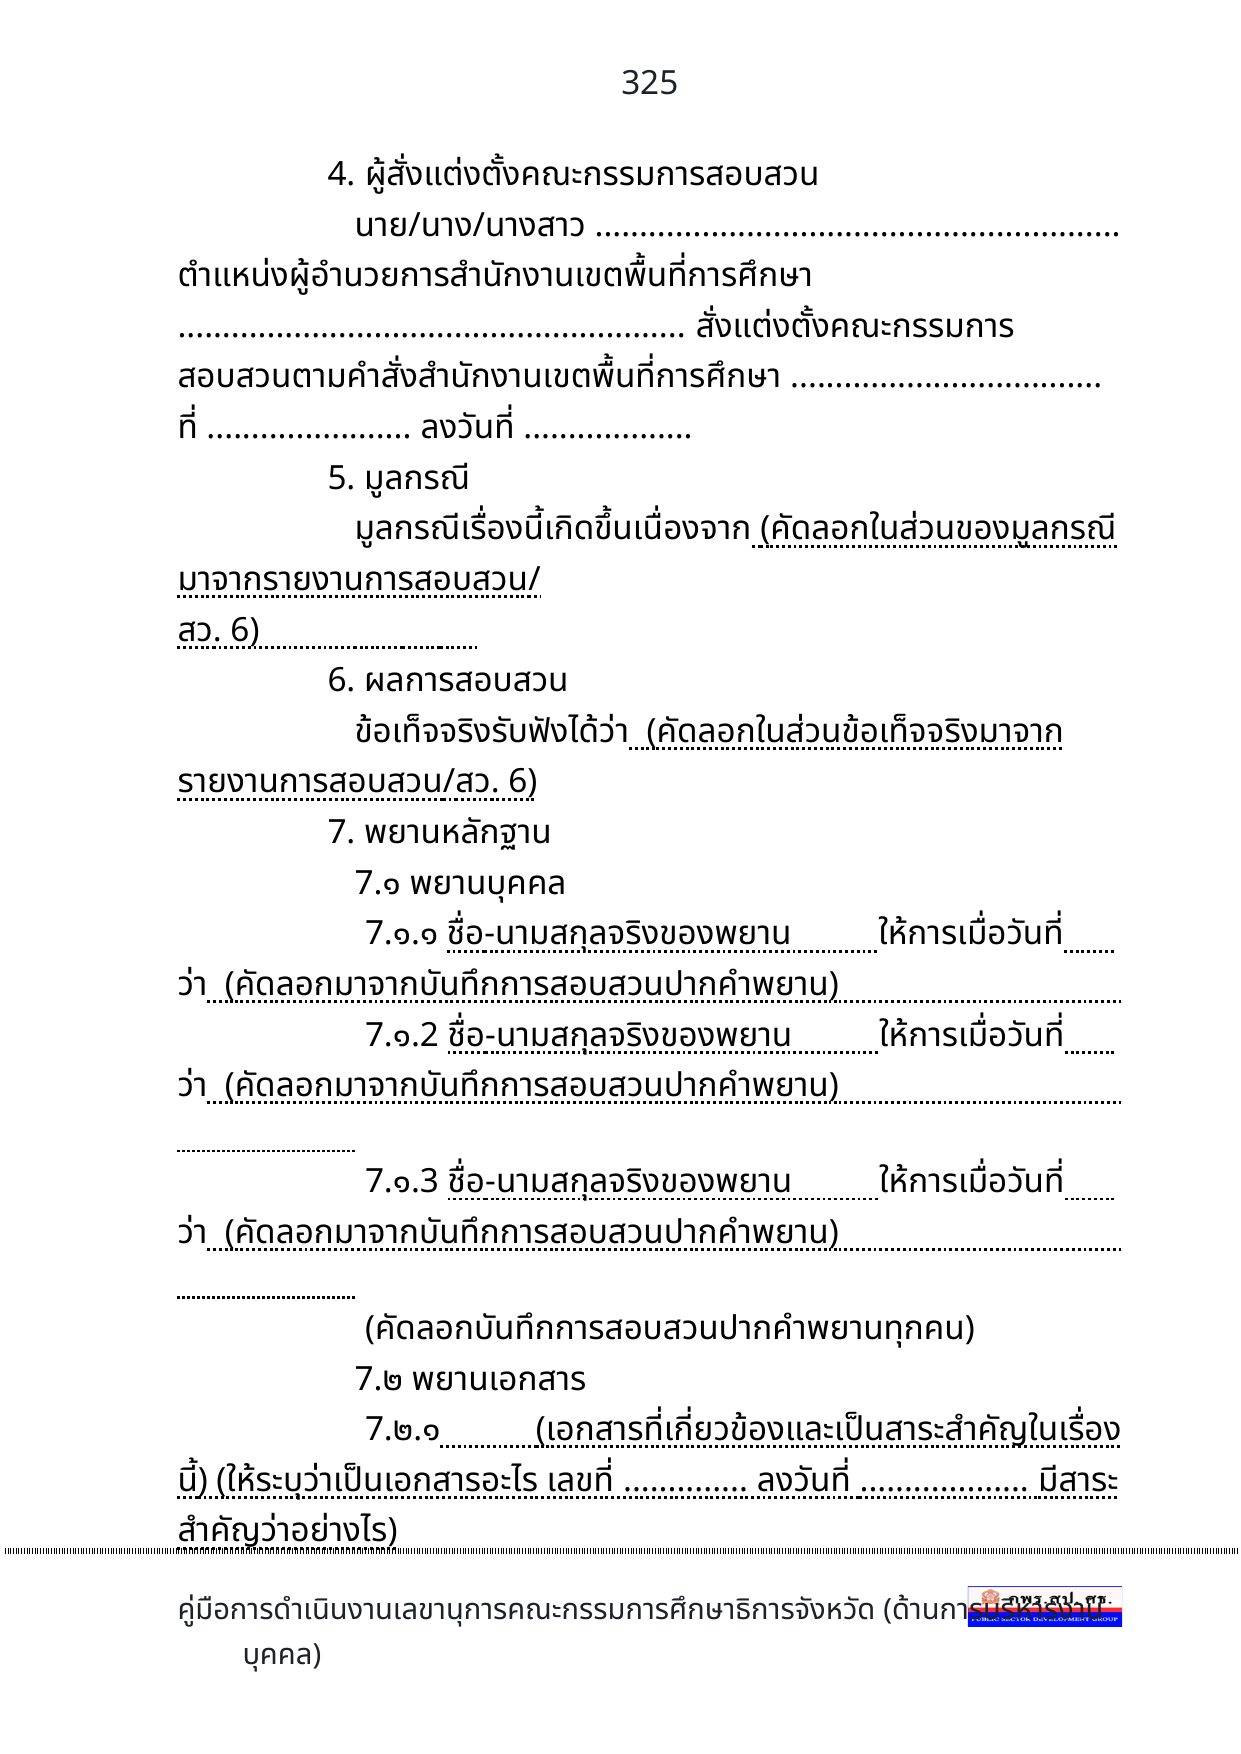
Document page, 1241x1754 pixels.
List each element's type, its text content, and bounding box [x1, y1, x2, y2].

text ข้อเท็จจริงรับฟังได้ว่า (คัดลอกในส่วนข้อเท็จจริงมาจากรายงานการสอบสวน/สว. 6) [177, 707, 1122, 808]
picture [967, 1586, 1123, 1627]
text 7.๒ พยานเอกสาร [177, 1354, 1122, 1405]
text มูลกรณีเรื่องนี้เกิดขึ้นเนื่องจาก (คัดลอกในส่วนของมูลกรณีมาจากรายงานการสอบสวน/ สว. 6) [177, 504, 1122, 656]
text 7.๑ พยานบุคคล [177, 858, 1122, 909]
text 5. มูลกรณี [177, 453, 1122, 504]
text 7.๑.2 ชื่อ-นามสกุลจริงของพยาน ให้การเมื่อวันที่ ว่า (คัดลอกมาจากบันทึกการสอบสวนปากคำพยาน) [177, 1010, 1122, 1157]
text 7.๑.3 ชื่อ-นามสกุลจริงของพยาน ให้การเมื่อวันที่ ว่า (คัดลอกมาจากบันทึกการสอบสวนปากคำพยาน) [177, 1157, 1122, 1304]
text (คัดลอกบันทึกการสอบสวนปากคำพยานทุกคน) [177, 1304, 1122, 1354]
text 7.๑.๑ ชื่อ-นามสกุลจริงของพยาน ให้การเมื่อวันที่ ว่า (คัดลอกมาจากบันทึกการสอบสวนปากคำพยาน) [177, 909, 1122, 1010]
text 7. พยานหลักฐาน [177, 808, 1122, 858]
text นาย/นาง/นางสาว ........................................................... ตำแหน่งผู้อำนวยการสำนักงานเขตพื้นที่การศึกษา ......................................................... สั่งแต่งตั้งคณะกรรมการสอบสวนตามคำสั่งสำนักงานเขตพื้นที่การศึกษา ................................... ที่ ....................... ลงวันที่ ................... [177, 201, 1122, 453]
text 7.๒.๑ (เอกสารที่เกี่ยวข้องและเป็นสาระสำคัญในเรื่องนี้) (ให้ระบุว่าเป็นเอกสารอะไร เลขที่ .............. ลงวันที่ ................... มีสาระสำคัญว่าอย่างไร) [177, 1405, 1122, 1557]
text 6. ผลการสอบสวน [177, 656, 1122, 707]
text 4. ผู้สั่งแต่งตั้งคณะกรรมการสอบสวน [177, 150, 1122, 201]
